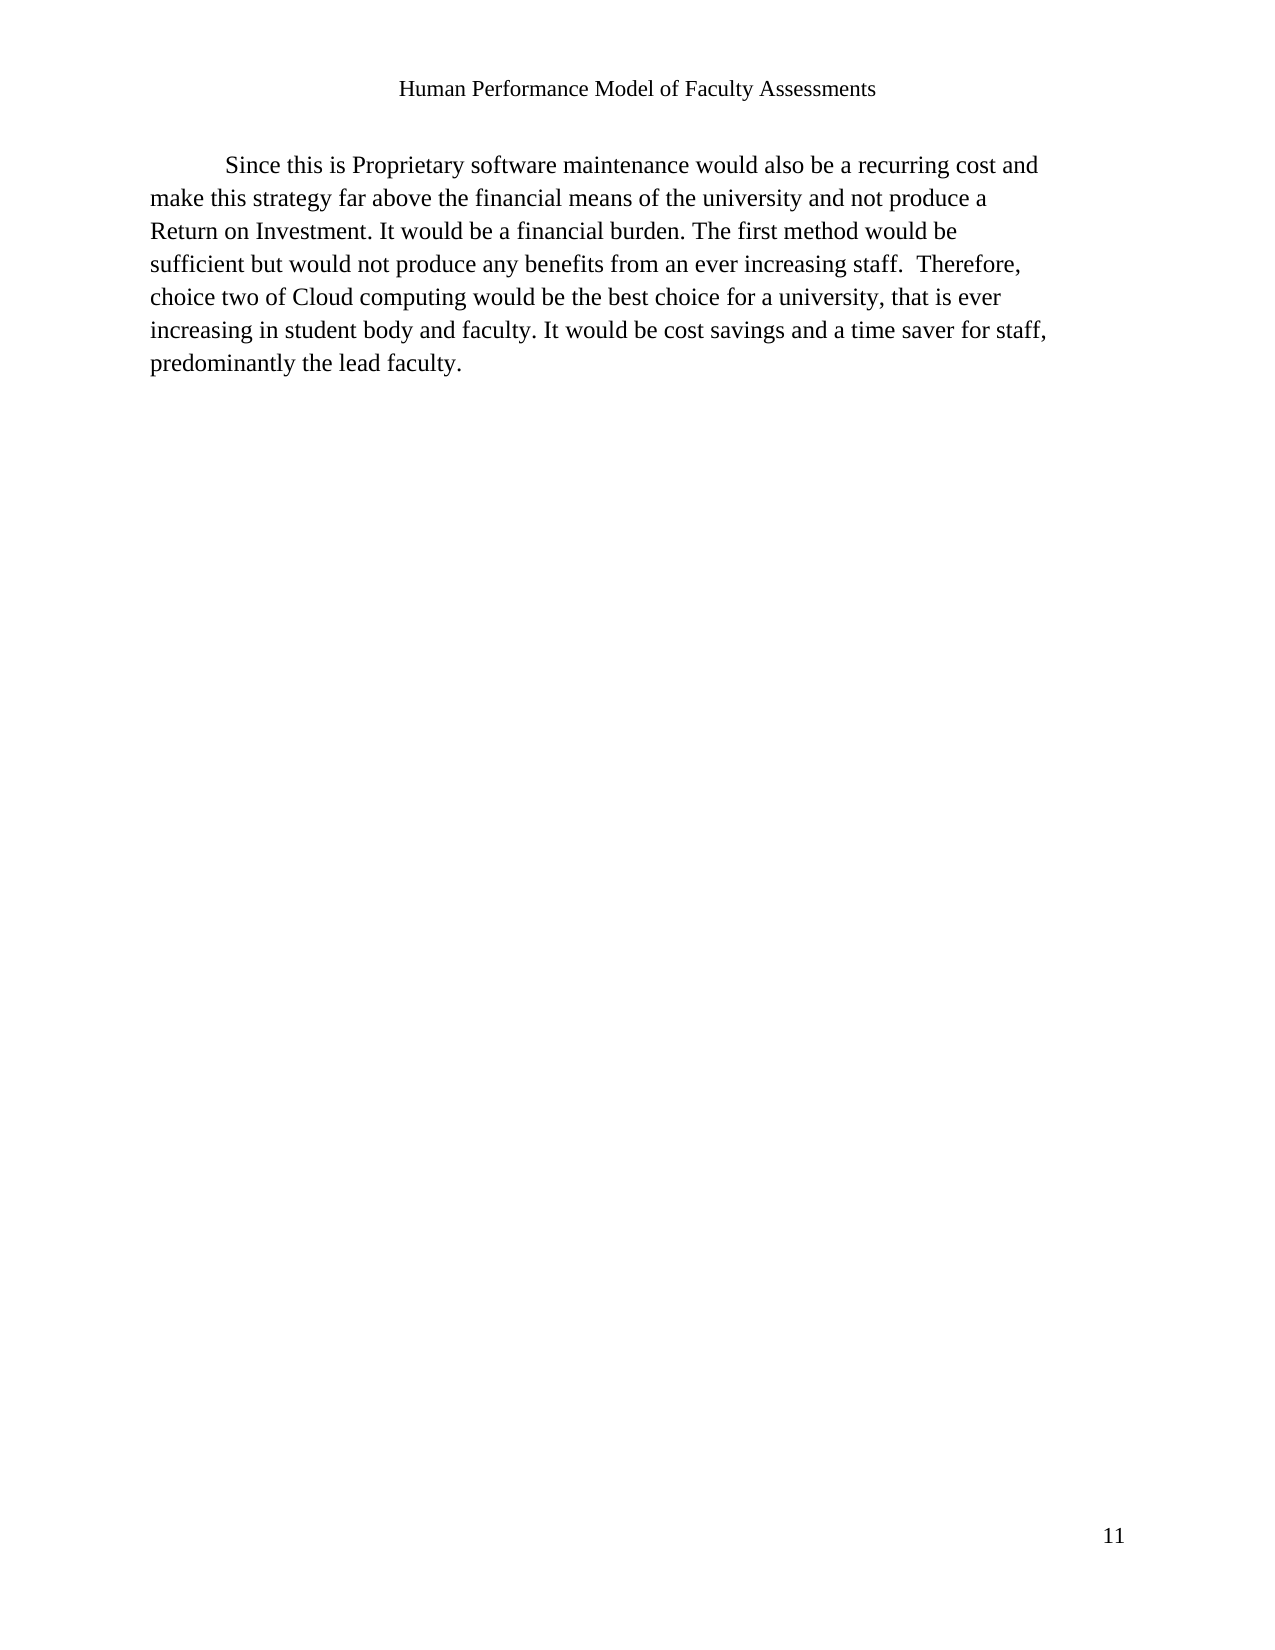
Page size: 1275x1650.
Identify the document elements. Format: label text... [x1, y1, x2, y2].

text Since this is Proprietary software maintenance would also be a recurring cost and make this strategy far above the financial means of the university and not produce a Return on Investment. It would be a financial burden. The first method would be sufficient but would not produce any benefits from an ever increasing staff. Therefore, choice two of Cloud computing would be the best choice for a university, that is ever increasing in student body and faculty. It would be cost savings and a time saver for staff, predominantly the lead faculty. [150, 150, 1050, 377]
